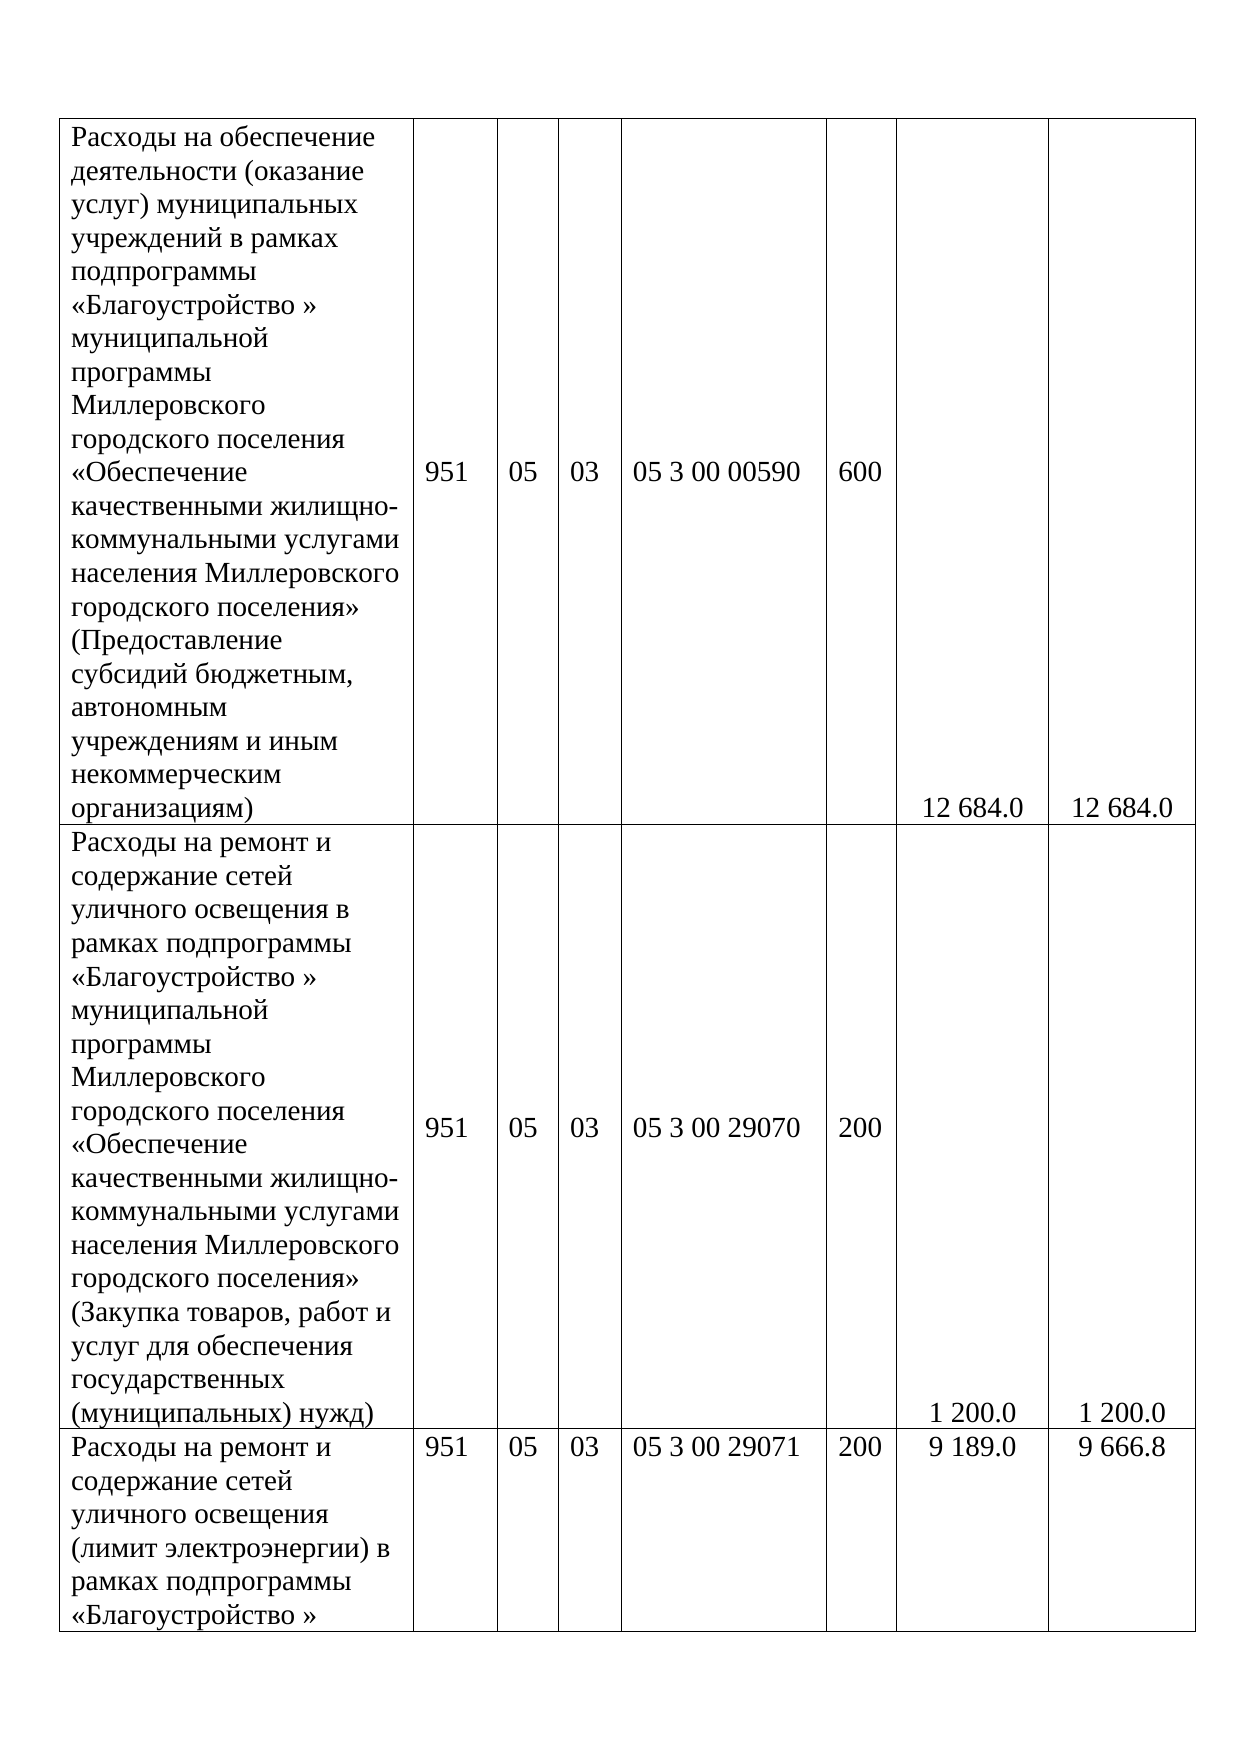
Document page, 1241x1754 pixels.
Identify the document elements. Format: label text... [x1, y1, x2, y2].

table_cell 12 684.0 [1049, 119, 1195, 823]
table_cell 200 [827, 1429, 896, 1631]
table_cell 951 [414, 119, 497, 823]
table_cell 05 [498, 825, 558, 1428]
table_cell 1 200.0 [897, 825, 1048, 1428]
table_cell 9 189.0 [897, 1429, 1048, 1631]
table_cell 951 [414, 1429, 497, 1631]
table_cell Расходы на ремонт и содержание сетей уличного освещения в рамках подпрограммы «Благоустройство » муниципальной программы Миллеровского городского поселения «Обеспечение качественными жилищно-коммунальными услугами населения Миллеровского городского поселения» (Закупка товаров, работ и услуг для обеспечения государственных (муниципальных) нужд) [60, 825, 413, 1428]
table_cell 03 [559, 1429, 621, 1631]
table_cell 05 [498, 1429, 558, 1631]
table_cell Расходы на обеспечение деятельности (оказание услуг) муниципальных учреждений в рамках подпрограммы «Благоустройство » муниципальной программы Миллеровского городского поселения «Обеспечение качественными жилищно-коммунальными услугами населения Миллеровского городского поселения» (Предоставление субсидий бюджетным, автономным учреждениям и иным некоммерческим организациям) [60, 119, 413, 823]
table_cell 12 684.0 [897, 119, 1048, 823]
table_cell 951 [414, 825, 497, 1428]
table_cell 1 200.0 [1049, 825, 1195, 1428]
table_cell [60, 1429, 413, 1631]
table_cell 05 3 00 00590 [622, 119, 826, 823]
table_cell 9 666.8 [1049, 1429, 1195, 1631]
table_cell 05 3 00 29070 [622, 825, 826, 1428]
table_cell 200 [827, 825, 896, 1428]
table_cell 05 3 00 29071 [622, 1429, 826, 1631]
table_cell 05 [498, 119, 558, 823]
table_cell 600 [827, 119, 896, 823]
table_cell 03 [559, 119, 621, 823]
table_cell 03 [559, 825, 621, 1428]
